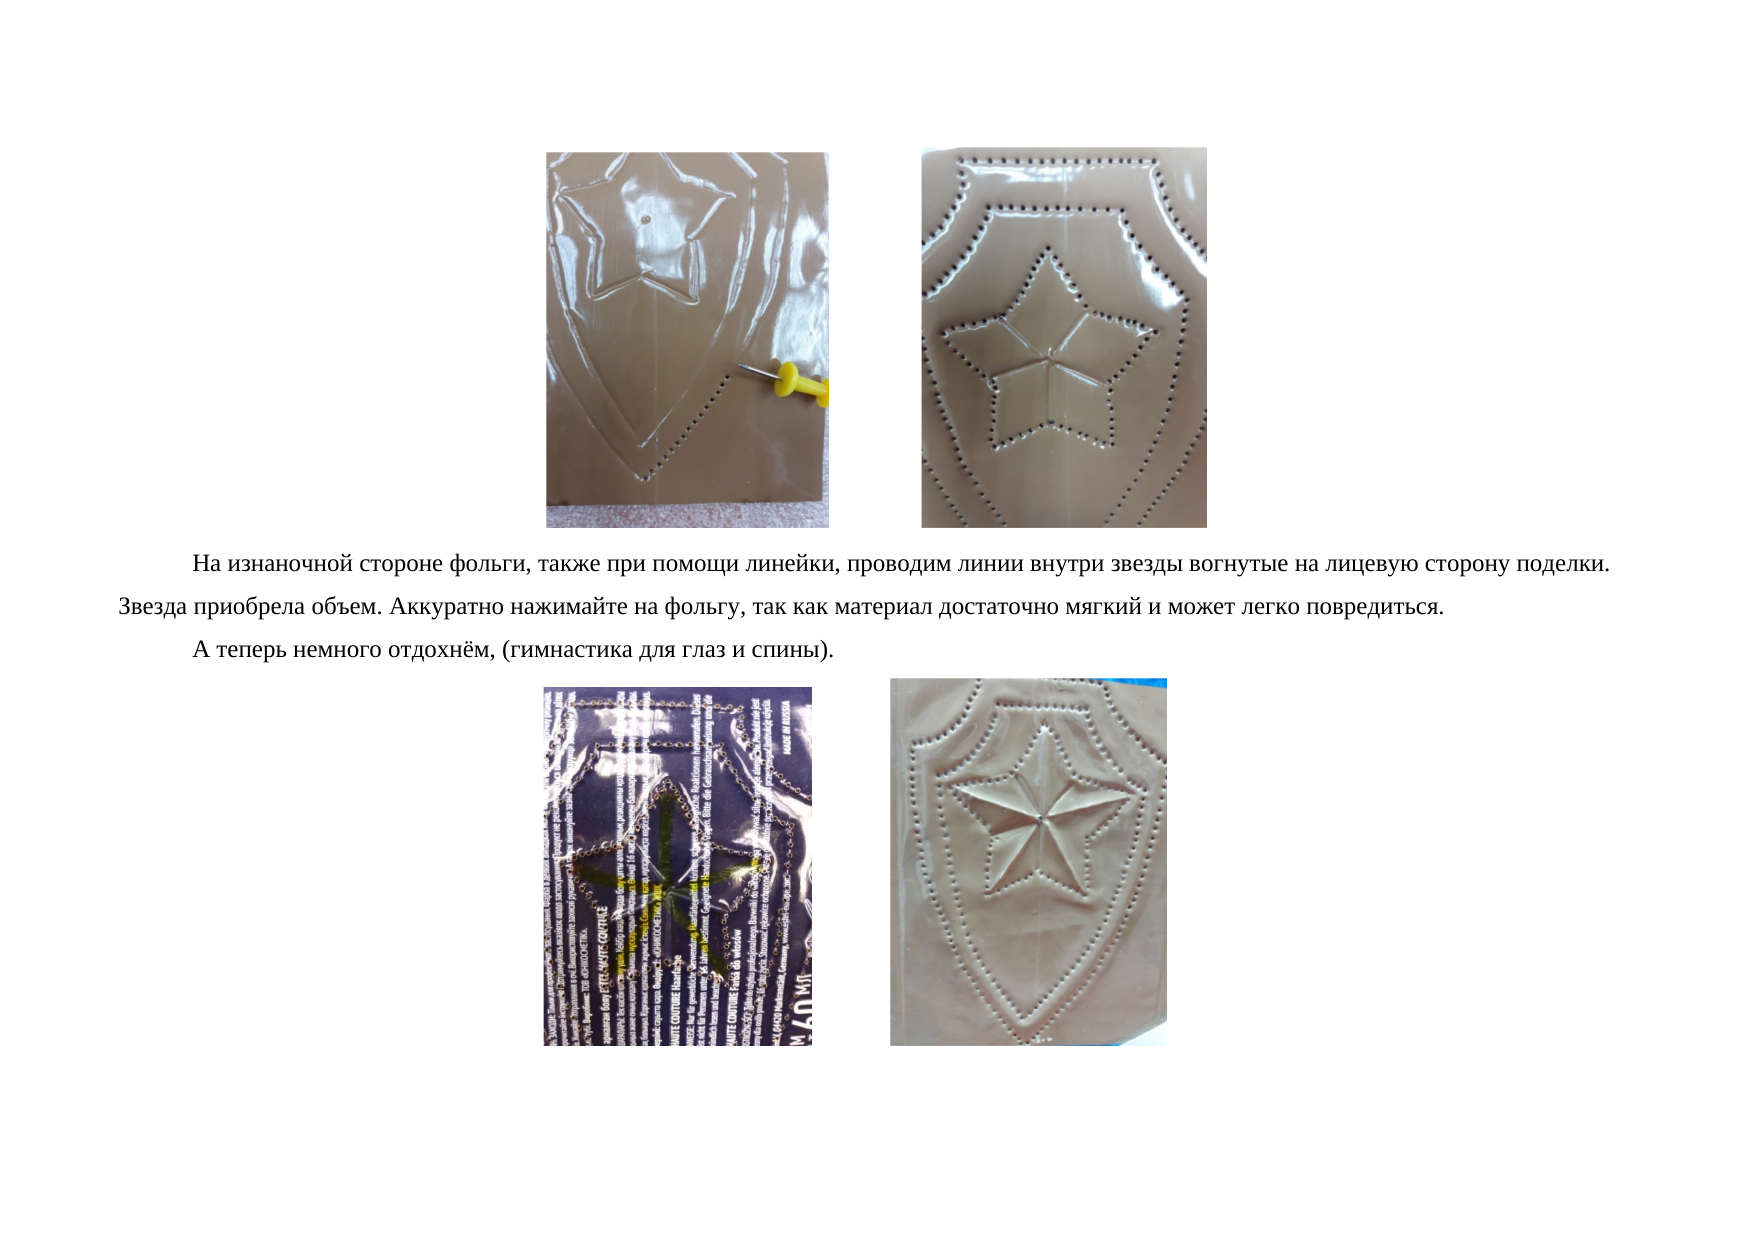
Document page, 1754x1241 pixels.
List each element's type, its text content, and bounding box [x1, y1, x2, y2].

text На изнаночной стороне фольги, также при помощи линейки, проводим линии внутри звезды вогнутые на лицевую сторону поделки. Звезда приобрела объем. Аккуратно нажимайте на фольгу, так как материал достаточно мягкий и может легко повредиться. [118, 548, 1636, 620]
picture [547, 153, 829, 528]
picture [891, 679, 1167, 1045]
text А теперь немного отдохнём, (гимнастика для глаз и спины). [118, 634, 1636, 663]
picture [922, 148, 1207, 527]
picture [543, 687, 812, 1046]
